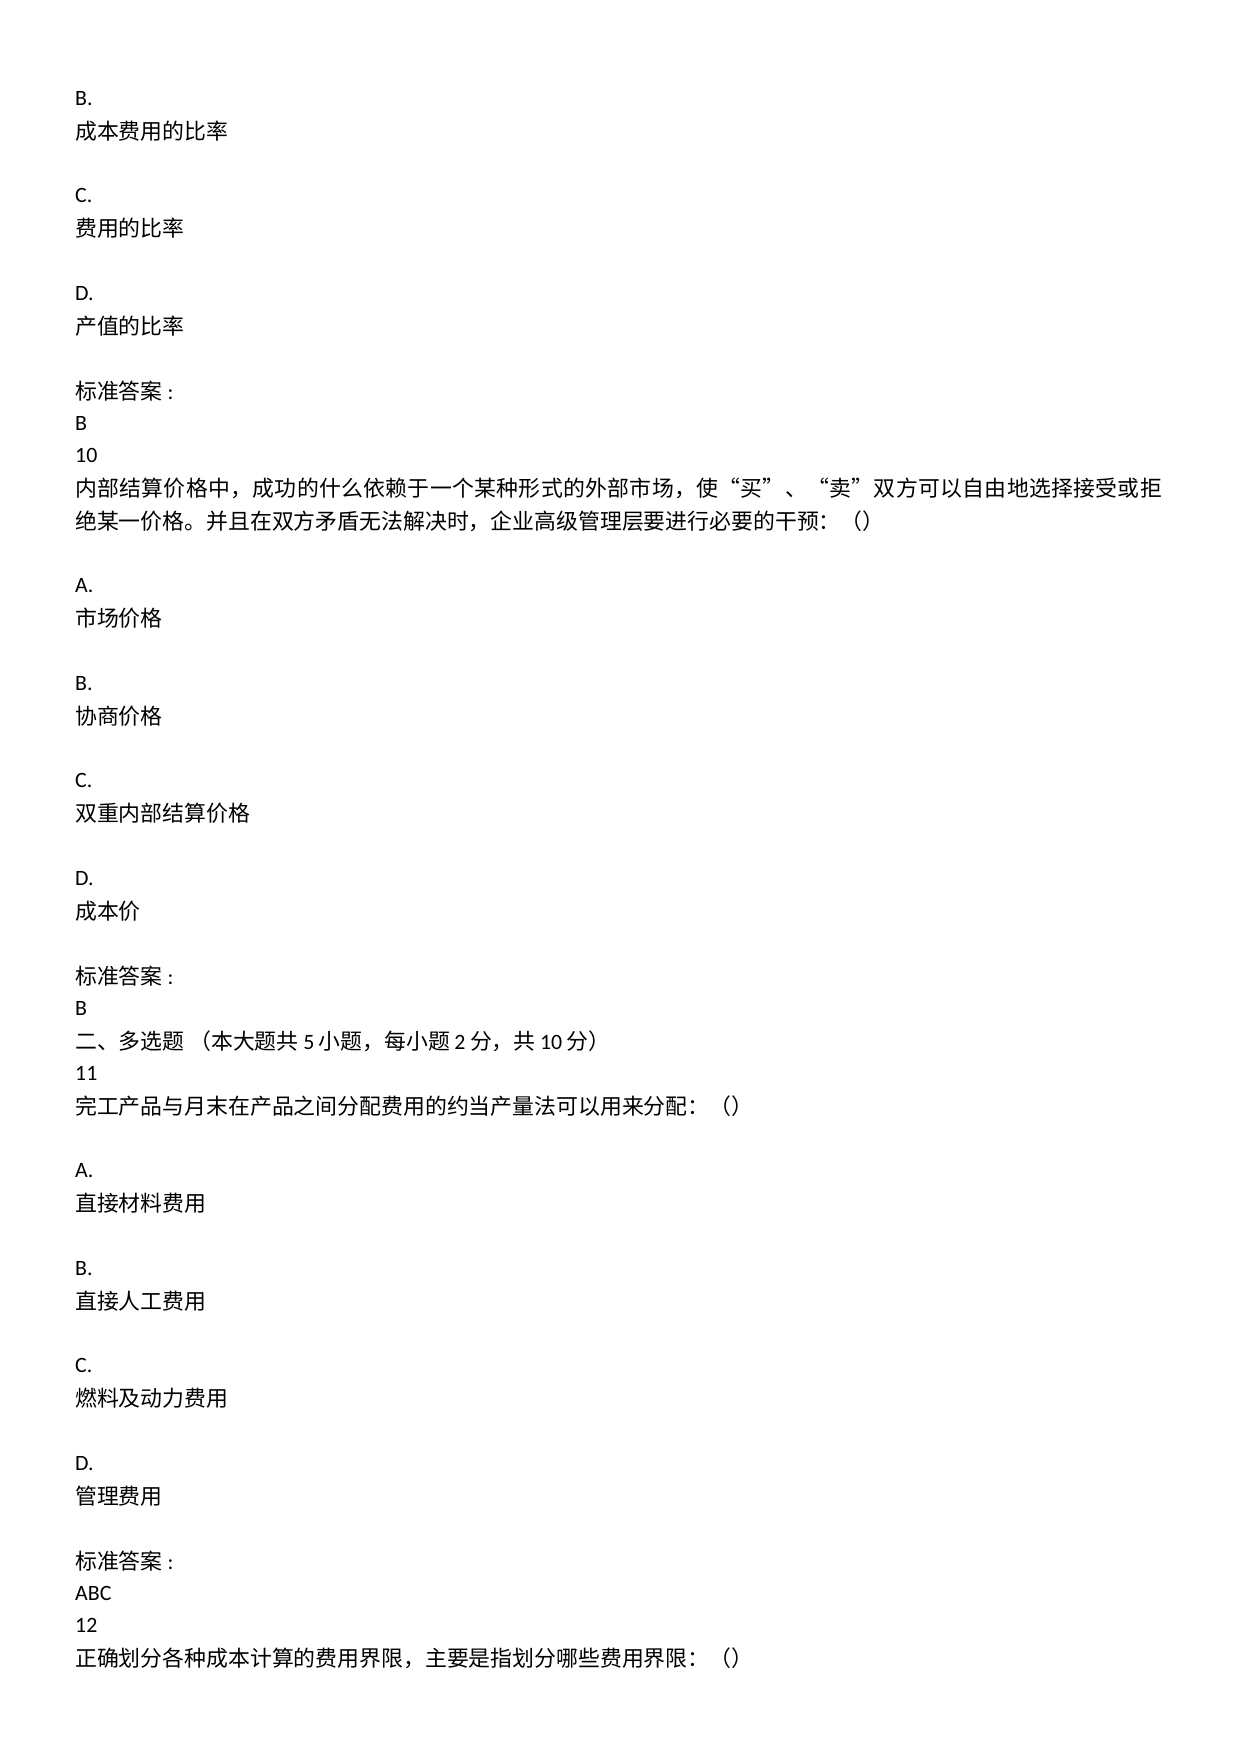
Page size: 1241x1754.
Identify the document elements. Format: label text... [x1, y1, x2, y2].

text 12 [75, 1608, 1165, 1641]
text 标准答案 : [75, 1543, 1165, 1576]
text ABC [75, 1576, 1165, 1608]
text D. [75, 861, 1165, 893]
text 成本费用的比率 [75, 113, 1165, 146]
text B. [75, 81, 1165, 113]
text C. [75, 1348, 1165, 1381]
text 标准答案 : [75, 373, 1165, 406]
text 直接材料费用 [75, 1186, 1165, 1218]
text 内部结算价格中，成功的什么依赖于一个某种形式的外部市场，使“买”、“卖”双方可以自由地选择接受或拒绝某一价格。并且在双方矛盾无法解决时，企业高级管理层要进行必要的干预：（） [75, 471, 1165, 536]
text 市场价格 [75, 601, 1165, 633]
text 双重内部结算价格 [75, 796, 1165, 828]
text 成本价 [75, 893, 1165, 926]
text 完工产品与月末在产品之间分配费用的约当产量法可以用来分配：（） [75, 1088, 1165, 1121]
text A. [75, 1153, 1165, 1186]
text C. [75, 763, 1165, 796]
text 10 [75, 438, 1165, 471]
text 协商价格 [75, 698, 1165, 731]
text B [75, 991, 1165, 1023]
text B. [75, 666, 1165, 698]
text 标准答案 : [75, 958, 1165, 991]
text 管理费用 [75, 1478, 1165, 1511]
text D. [75, 276, 1165, 308]
text 费用的比率 [75, 211, 1165, 243]
text 二、多选题 （本大题共5小题，每小题2分，共10分） [75, 1023, 1165, 1056]
text 产值的比率 [75, 308, 1165, 341]
text D. [75, 1446, 1165, 1478]
text B [75, 406, 1165, 438]
text 正确划分各种成本计算的费用界限，主要是指划分哪些费用界限：（） [75, 1641, 1165, 1673]
text 11 [75, 1056, 1165, 1088]
text 燃料及动力费用 [75, 1381, 1165, 1413]
text A. [75, 568, 1165, 601]
text C. [75, 178, 1165, 211]
text B. [75, 1251, 1165, 1283]
text 直接人工费用 [75, 1283, 1165, 1316]
